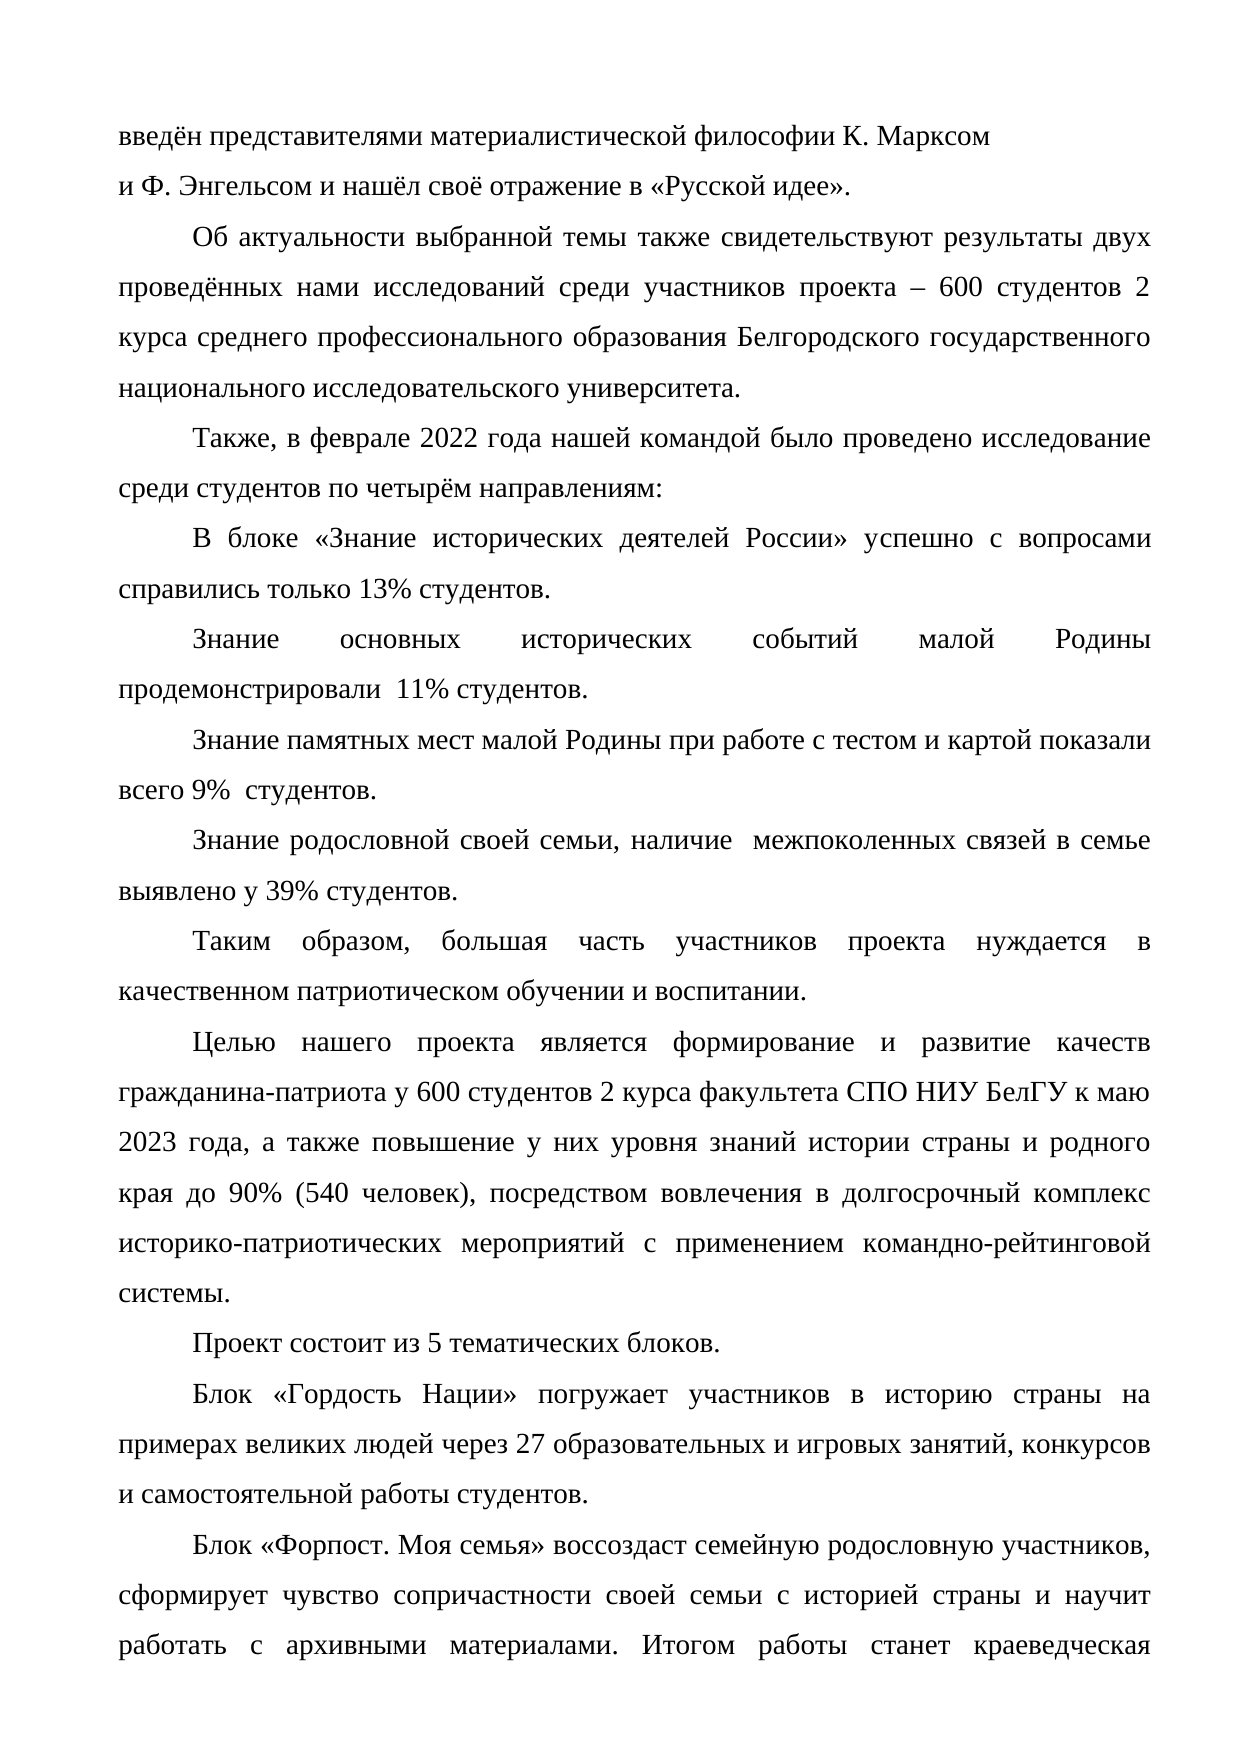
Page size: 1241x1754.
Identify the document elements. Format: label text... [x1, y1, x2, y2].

text Знание памятных мест малой Родины при работе с тестом и картой показали всего 9% студентов. [118, 722, 1152, 806]
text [118, 118, 1152, 202]
text Об актуальности выбранной темы также свидетельствуют результаты двух проведённых нами исследований среди участников проекта – 600 студентов 2 курса среднего профессионального образования Белгородского государственного национального исследовательского университета. [118, 219, 1152, 403]
text Таким образом, большая часть участников проекта нуждается в качественном патриотическом обучении и воспитании. [118, 923, 1152, 1007]
text Целью нашего проекта является формирование и развитие качеств гражданина-патриота у 600 студентов 2 курса факультета СПО НИУ БелГУ к маю 2023 года, а также повышение у них уровня знаний истории страны и родного края до 90% (540 человек), посредством вовлечения в долгосрочный комплекс историко-патриотических мероприятий с применением командно-рейтинговой системы. [118, 1024, 1152, 1309]
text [118, 1527, 1152, 1661]
text В блоке «Знание исторических деятелей России» успешно с вопросами справились только 13% студентов. [118, 521, 1152, 604]
text Знание родословной своей семьи, наличие межпоколенных связей в семье выявлено у 39% студентов. [118, 822, 1152, 906]
text Блок «Гордость Нации» погружает участников в историю страны на примерах великих людей через 27 образовательных и игровых занятий, конкурсов и самостоятельной работы студентов. [118, 1376, 1152, 1510]
text Также, в феврале 2022 года нашей командой было проведено исследование среди студентов по четырём направлениям: [118, 420, 1152, 504]
text Знание основных исторических событий малой Родины продемонстрировали 11% студентов. [118, 621, 1152, 705]
text Проект состоит из 5 тематических блоков. [118, 1326, 1152, 1359]
